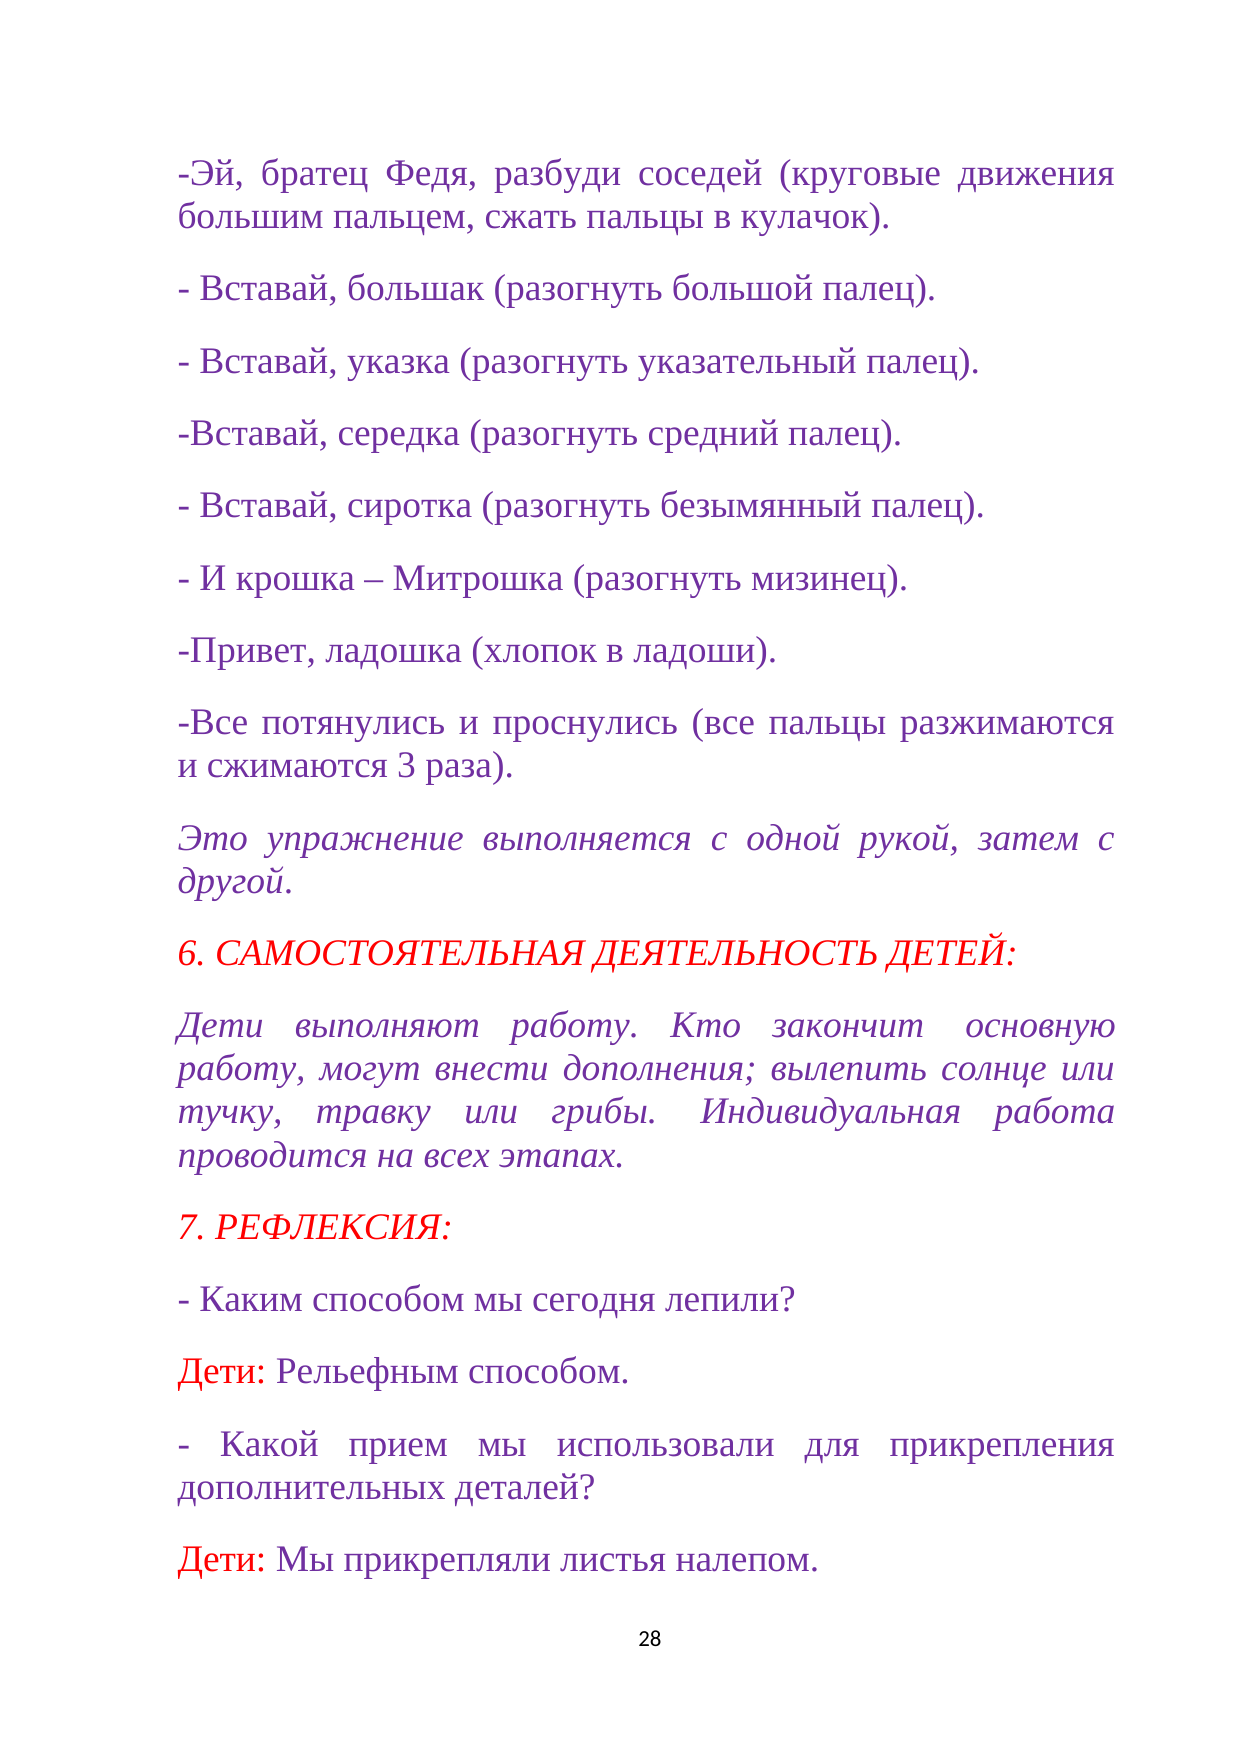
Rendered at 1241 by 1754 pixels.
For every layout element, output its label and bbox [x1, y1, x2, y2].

table_header [174, 118, 1119, 1583]
